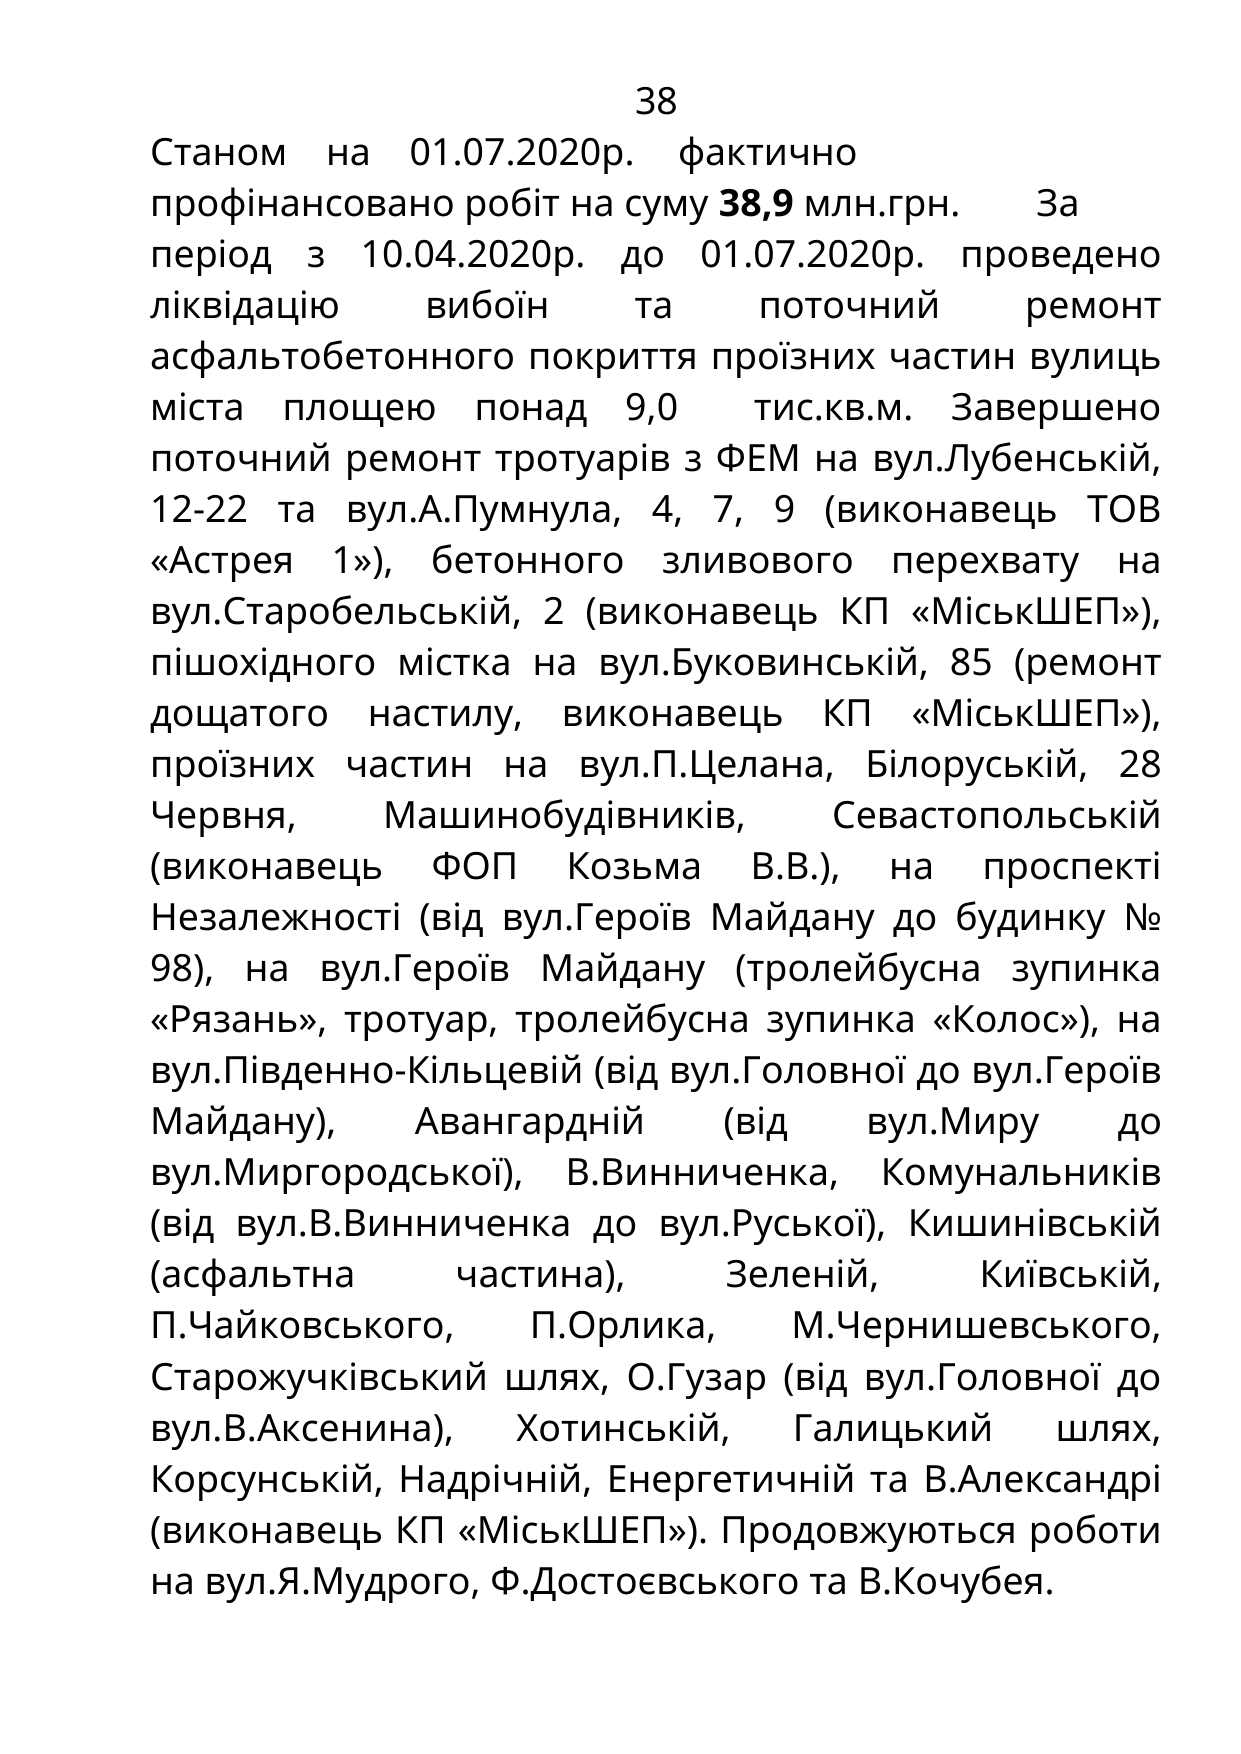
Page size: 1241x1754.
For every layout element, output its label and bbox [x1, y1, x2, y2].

text [150, 125, 1162, 1605]
